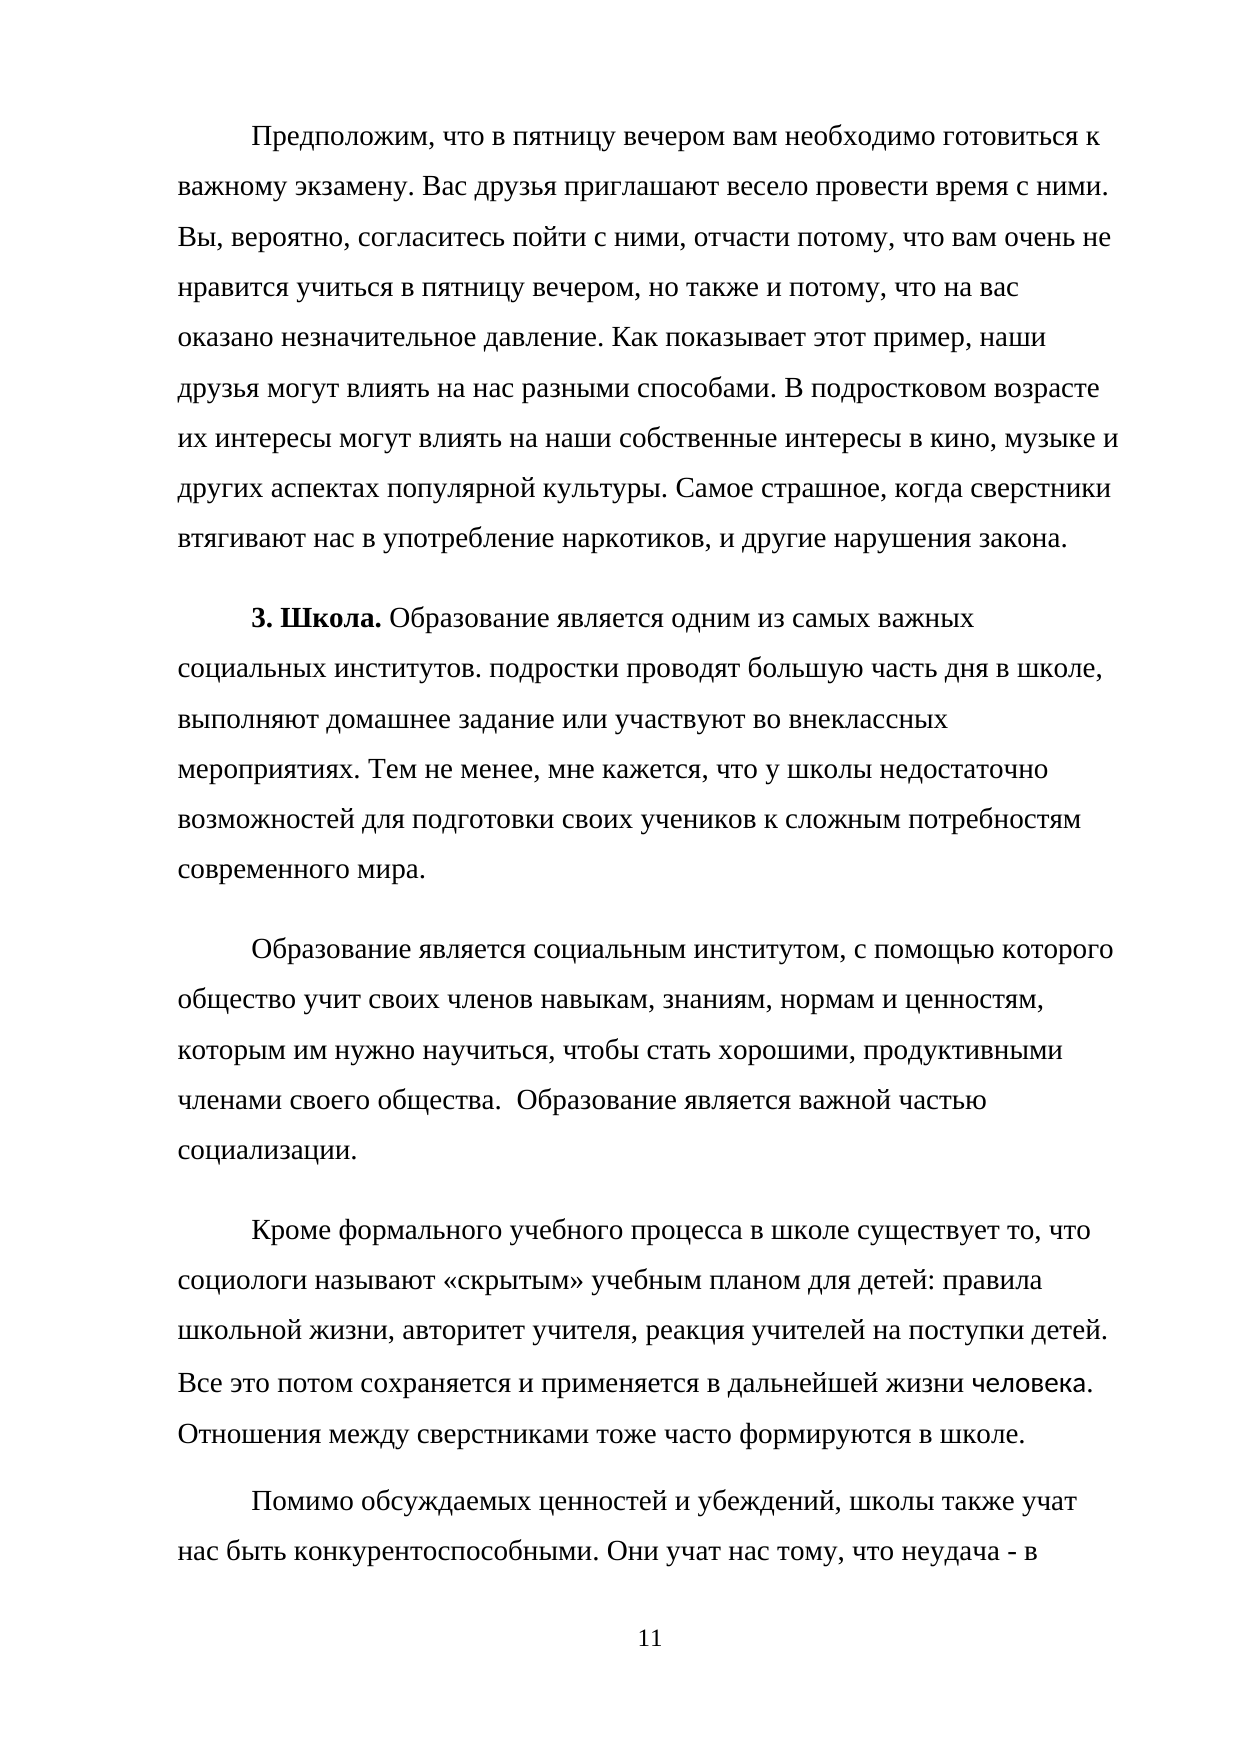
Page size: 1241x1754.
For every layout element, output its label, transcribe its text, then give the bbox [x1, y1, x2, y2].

text Кроме формального учебного процесса в школе существует то, что социологи называют «скрытым» учебным планом для детей: правила школьной жизни, авторитет учителя, реакция учителей на поступки детей. Все это потом сохраняется и применяется в дальнейшей жизни человека. Отношения между сверстниками тоже часто формируются в школе. [177, 1212, 1122, 1450]
text 3. Школа. Образование является одним из самых важных социальных институтов. подростки проводят большую часть дня в школе, выполняют домашнее задание или участвуют во внеклассных мероприятиях. Тем не менее, мне кажется, что у школы недостаточно возможностей для подготовки своих учеников к сложным потребностям современного мира. [177, 600, 1122, 885]
text Образование является социальным институтом, с помощью которого общество учит своих членов навыкам, знаниям, нормам и ценностям, которым им нужно научиться, чтобы стать хорошими, продуктивными членами своего общества. Образование является важной частью социализации. [177, 931, 1122, 1166]
text Предположим, что в пятницу вечером вам необходимо готовиться к важному экзамену. Вас друзья приглашают весело провести время с ними. Вы, вероятно, согласитесь пойти с ними, отчасти потому, что вам очень не нравится учиться в пятницу вечером, но также и потому, что на вас оказано незначительное давление. Как показывает этот пример, наши друзья могут влиять на нас разными способами. В подростковом возрасте их интересы могут влиять на наши собственные интересы в кино, музыке и других аспектах популярной культуры. Самое страшное, когда сверстники втягивают нас в употребление наркотиков, и другие нарушения закона. [177, 118, 1122, 554]
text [177, 1483, 1122, 1567]
